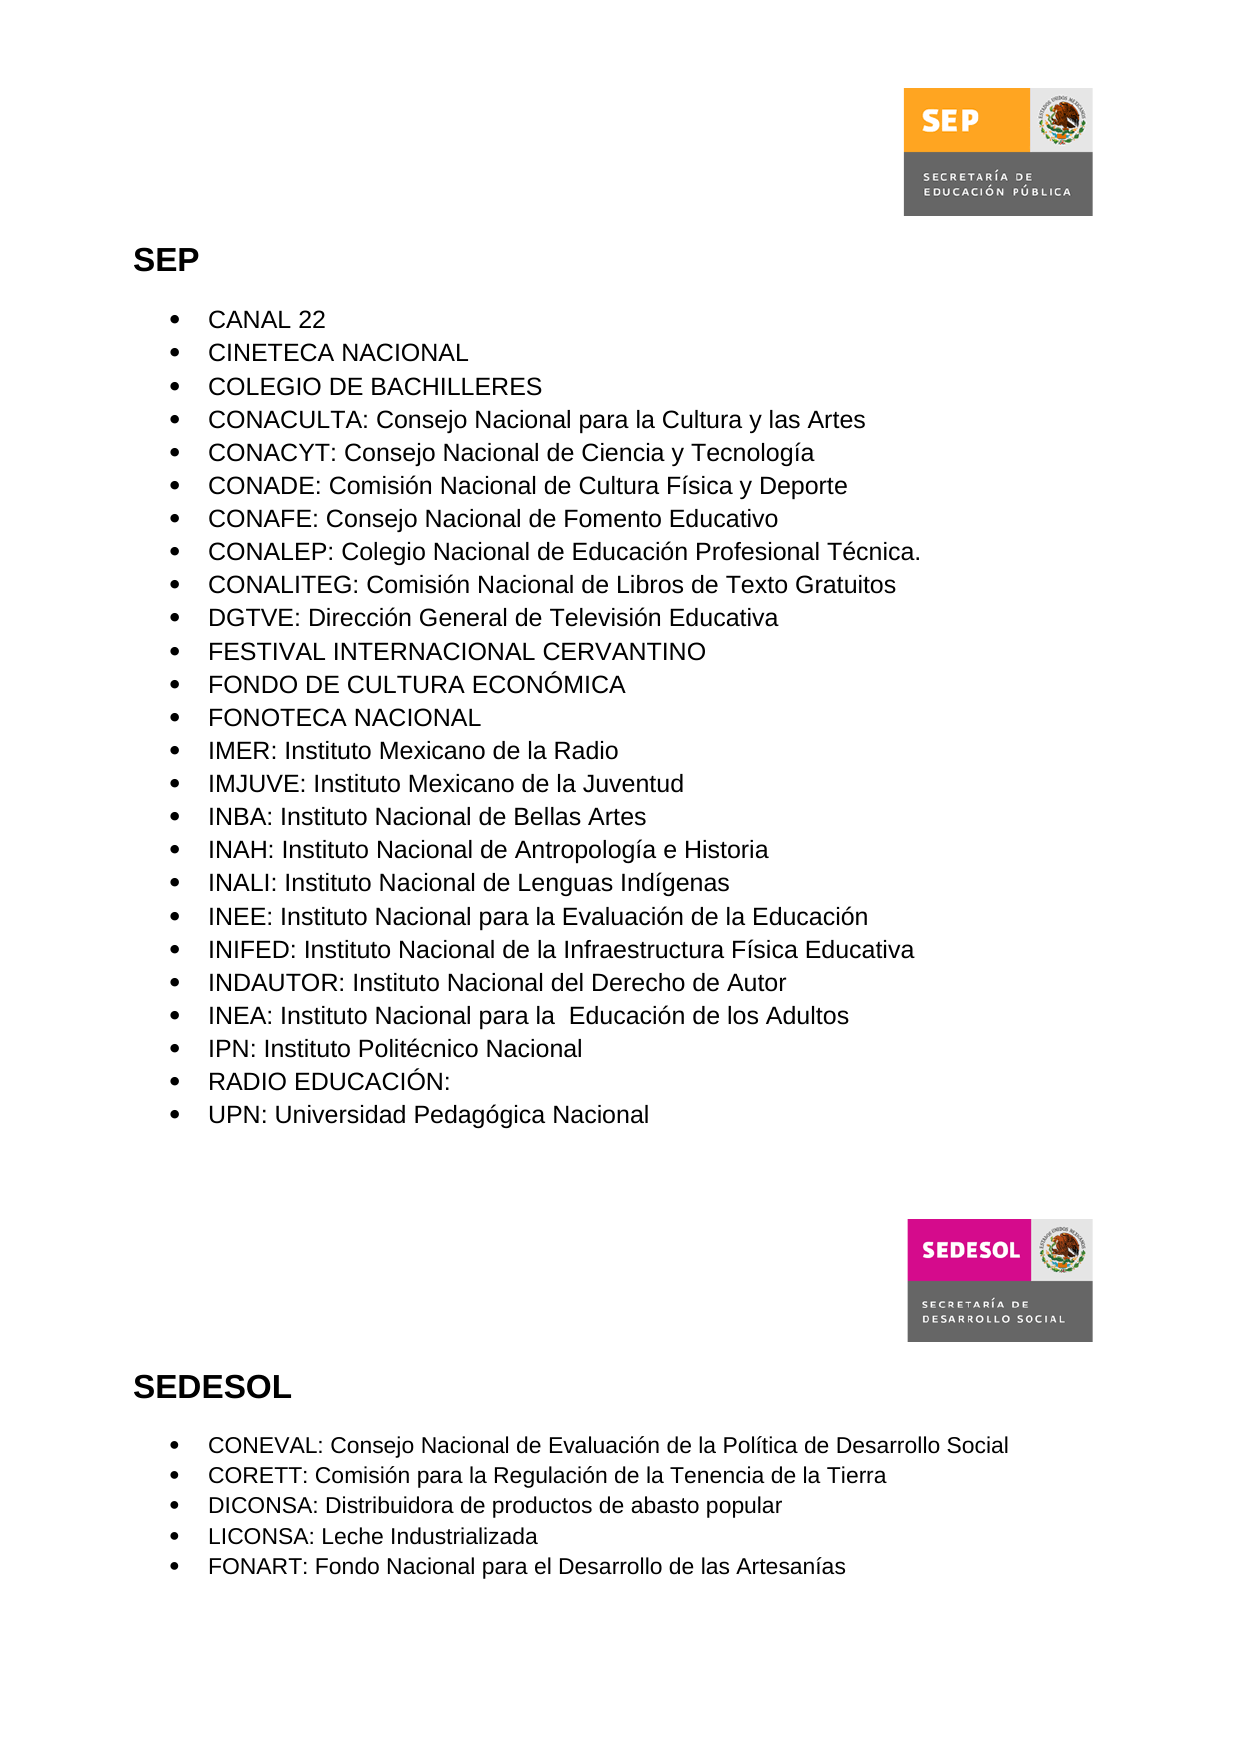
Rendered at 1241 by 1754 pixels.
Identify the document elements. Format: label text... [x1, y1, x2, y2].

list CANAL 22 [170, 305, 1093, 334]
list CONACYT: Consejo Nacional de Ciencia y Tecnología [170, 438, 1093, 467]
list CONEVAL: Consejo Nacional de Evaluación de de Desarrollo Social [170, 1432, 1093, 1458]
list INEE: Instituto Nacional para de [170, 902, 1093, 930]
list CINETECA NACIONAL [170, 338, 1093, 367]
list IMER: Instituto Mexicano de [170, 736, 1093, 765]
list INIFED: Instituto Nacional de Educativa [170, 935, 1093, 963]
list COLEGIO DE BACHILLERES [170, 372, 1093, 400]
list CORETT: Comisión para de de [170, 1462, 1093, 1488]
list CONADE: Comisión Nacional de Cultura Física y Deporte [170, 471, 1093, 500]
text SEP [133, 240, 1093, 279]
list CONALEP: Colegio Nacional de Educación Profesional Técnica. [170, 537, 1093, 566]
list INBA: Instituto Nacional de Bellas Artes [170, 802, 1093, 831]
list CONACULTA: Consejo Nacional para y las Artes [170, 405, 1093, 433]
list FONDO DE CULTURA ECONÓMICA [170, 670, 1093, 698]
list INALI: Instituto Nacional de Lenguas Indígenas [170, 868, 1093, 897]
list LICONSA: Leche Industrializada [170, 1523, 1093, 1549]
list DGTVE: Dirección General de Televisión Educativa [170, 603, 1093, 632]
picture [903, 88, 1093, 216]
picture [907, 1219, 1093, 1342]
list FESTIVAL INTERNACIONAL CERVANTINO [170, 637, 1093, 665]
list FONART: Fondo Nacional para el Desarrollo de las Artesanías [170, 1553, 1093, 1579]
list IMJUVE: Instituto Mexicano de [170, 769, 1093, 798]
list RADIO EDUCACIÓN: [170, 1067, 1093, 1096]
list UPN: Universidad Pedagógica Nacional [170, 1100, 1093, 1129]
list FONOTECA NACIONAL [170, 703, 1093, 732]
list INDAUTOR: Instituto Nacional del Derecho de Autor [170, 968, 1093, 997]
text SEDESOL [133, 1367, 1093, 1405]
list IPN: Instituto Politécnico Nacional [170, 1034, 1093, 1063]
list CONAFE: Consejo Nacional de Fomento Educativo [170, 504, 1093, 533]
list CONALITEG: Comisión Nacional de Libros de Texto Gratuitos [170, 570, 1093, 599]
list INEA: Instituto Nacional para de los Adultos [170, 1001, 1093, 1030]
list INAH: Instituto Nacional de Antropología e Historia [170, 835, 1093, 864]
list DICONSA: Distribuidora de productos de abasto popular [170, 1492, 1093, 1519]
